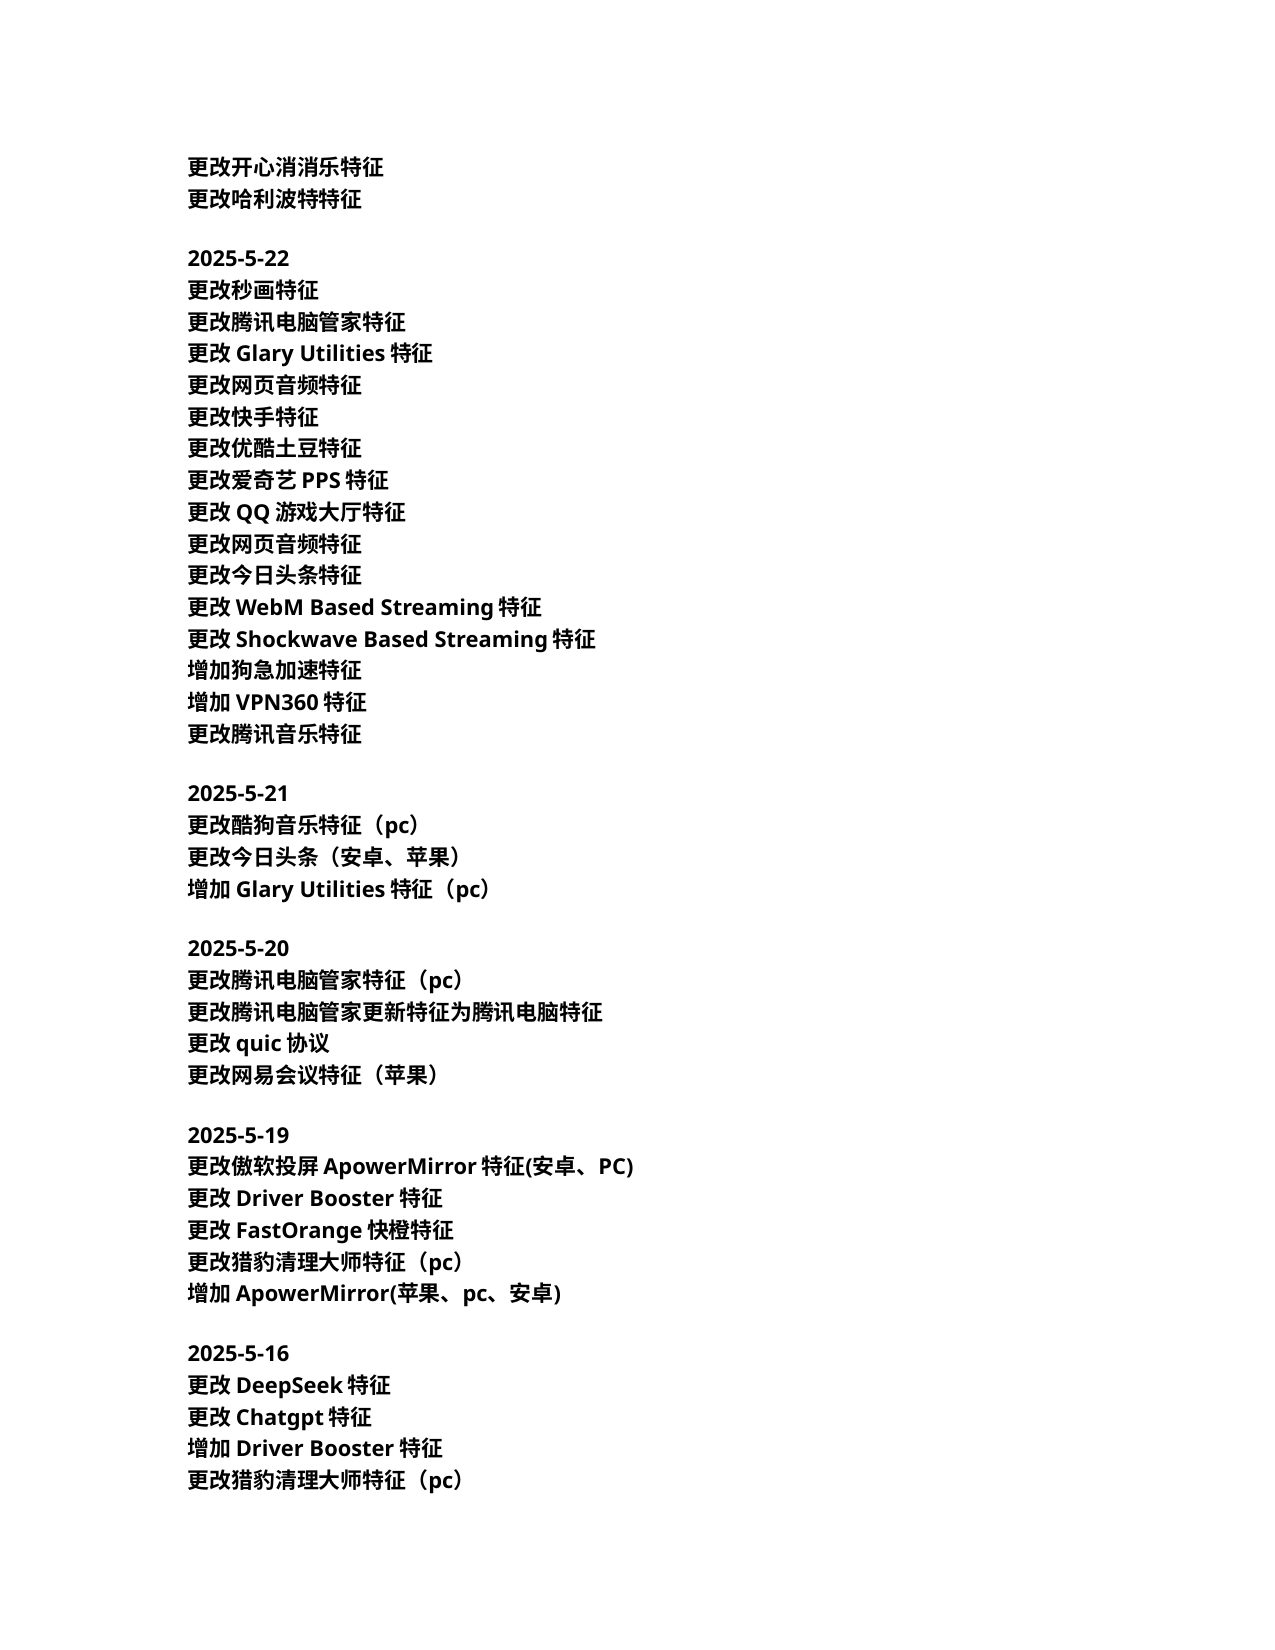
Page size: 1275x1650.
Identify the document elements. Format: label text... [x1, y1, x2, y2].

text 更改Glary Utilities特征 [187, 336, 1087, 368]
text 更改猎豹清理大师特征（pc） [187, 1245, 1087, 1276]
text 更改今日头条特征 [187, 558, 1087, 590]
text 更改腾讯音乐特征 [187, 717, 1087, 748]
text 更改爱奇艺PPS特征 [187, 463, 1087, 495]
text 更改Chatgpt特征 [187, 1399, 1087, 1431]
text 更改网页音频特征 [187, 368, 1087, 400]
text 更改腾讯电脑管家特征 [187, 304, 1087, 336]
text 更改WebM Based Streaming特征 [187, 590, 1087, 622]
text 更改quic协议 [187, 1026, 1087, 1058]
text 增加VPN360特征 [187, 685, 1087, 717]
text 更改QQ游戏大厅特征 [187, 495, 1087, 527]
text 增加Driver Booster特征 [187, 1431, 1087, 1463]
text 更改网页音频特征 [187, 527, 1087, 558]
text 更改腾讯电脑管家更新特征为腾讯电脑特征 [187, 995, 1087, 1026]
text 更改秒画特征 [187, 273, 1087, 304]
text 更改网易会议特征（苹果） [187, 1058, 1087, 1090]
text 更改Driver Booster特征 [187, 1181, 1087, 1213]
text 更改猎豹清理大师特征（pc） [187, 1463, 1087, 1495]
text 2025-5-21 [187, 778, 1087, 808]
text 2025-5-19 [187, 1119, 1087, 1149]
text 更改酷狗音乐特征（pc） [187, 808, 1087, 840]
text 增加ApowerMirror(苹果、pc、安卓) [187, 1276, 1087, 1308]
text 增加狗急加速特征 [187, 653, 1087, 685]
text 2025-5-20 [187, 933, 1087, 963]
text 更改开心消消乐特征 [187, 150, 1087, 182]
text 更改今日头条（安卓、苹果） [187, 840, 1087, 872]
text 更改优酷土豆特征 [187, 431, 1087, 463]
text 更改DeepSeek特征 [187, 1368, 1087, 1399]
text 更改Shockwave Based Streaming特征 [187, 622, 1087, 653]
text 更改快手特征 [187, 400, 1087, 431]
text 更改傲软投屏ApowerMirror特征(安卓、PC) [187, 1149, 1087, 1181]
text 更改FastOrange快橙特征 [187, 1213, 1087, 1245]
text 2025-5-22 [187, 243, 1087, 273]
text 增加Glary Utilities特征（pc） [187, 872, 1087, 903]
text 2025-5-16 [187, 1338, 1087, 1368]
text 更改哈利波特特征 [187, 182, 1087, 213]
text 更改腾讯电脑管家特征（pc） [187, 963, 1087, 995]
